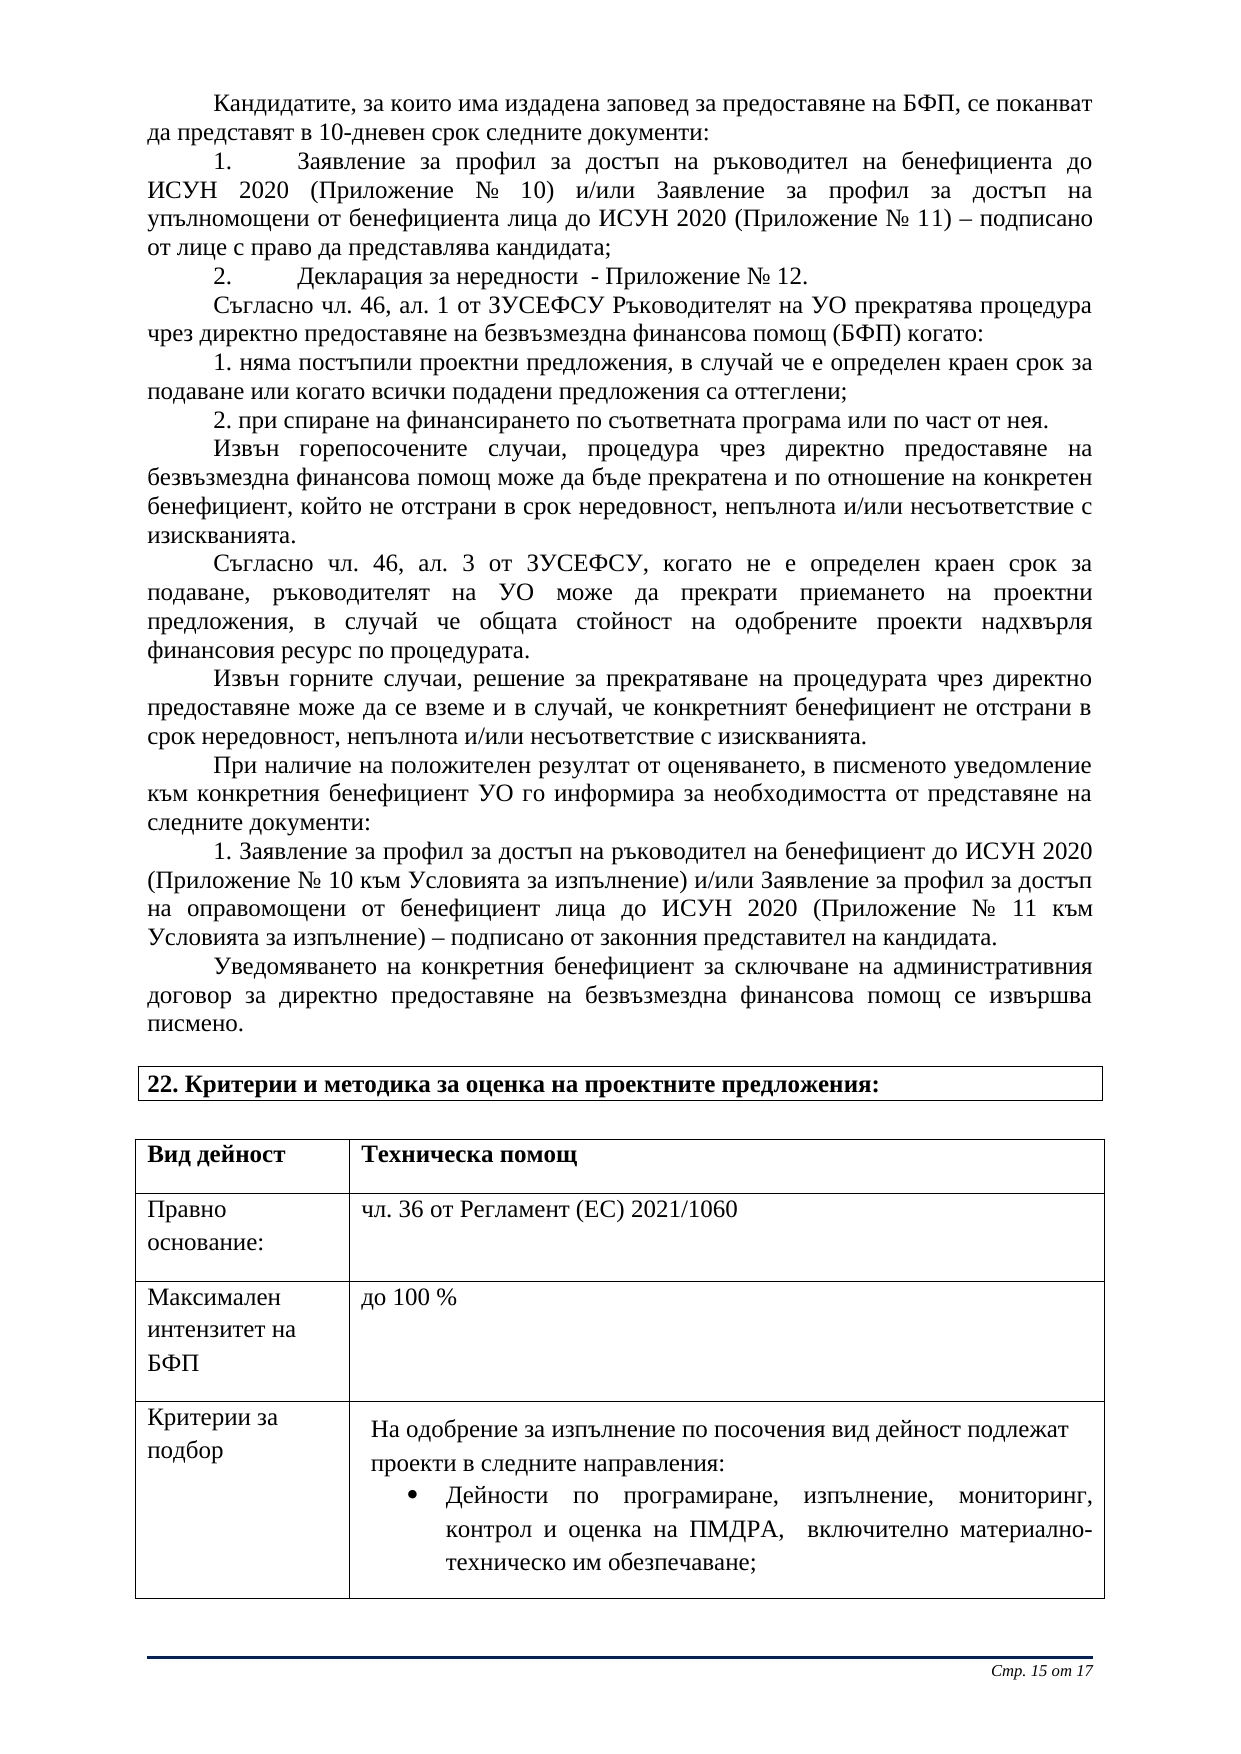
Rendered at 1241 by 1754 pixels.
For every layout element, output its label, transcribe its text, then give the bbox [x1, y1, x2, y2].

list 1. Заявление за профил за достъп на ръководител на бенефициента до ИСУН 2020 (Приложение № 10) и/или Заявление за профил за достъп на упълномощени от бенефициента лица до ИСУН 2020 (Приложение № 11) – подписано от лице с право да представлява кандидата; [147, 146, 1093, 261]
list Кандидатите, за които има издадена заповед за предоставяне на БФП, се поканват да представят в 10-дневен срок следните документи: [147, 88, 1093, 146]
table_cell чл. 36 от Регламент (ЕС) 2021/1060 [350, 1194, 1104, 1281]
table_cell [350, 1402, 1104, 1598]
table_cell до 100 % [350, 1282, 1104, 1401]
list Извън горепосочените случаи, процедура чрез директно предоставяне на безвъзмездна финансова помощ може да бъде прекратена и по отношение на конкретен бенефициент, който не отстрани в срок нередовност, непълнота и/или несъответствие с изискванията. [147, 433, 1093, 548]
list 1. няма постъпили проектни предложения, в случай че е определен краен срок за подаване или когато всички подадени предложения са оттеглени; [147, 347, 1093, 405]
table_cell Правно основание: [136, 1194, 349, 1281]
list Извън горните случаи, решение за прекратяване на процедурата чрез директно предоставяне може да се вземе и в случай, че конкретният бенефициент не отстрани в срок нередовност, непълнота и/или несъответствие с изискванията. [147, 663, 1093, 750]
table_header Вид дейност [136, 1140, 349, 1193]
table_header Техническа помощ [350, 1140, 1104, 1193]
list При наличие на положителен резултат от оценяването, в писменото уведомление към конкретния бенефициент УО го информира за необходимостта от представяне на следните документи: [147, 750, 1093, 836]
table_cell Критерии за подбор [136, 1402, 349, 1598]
list Уведомяването на конкретния бенефициент за сключване на административния договор за директно предоставяне на безвъзмездна финансова помощ се извършва писмено. [147, 951, 1093, 1037]
list Съгласно чл. 46, ал. 3 от ЗУСЕФСУ, когато не е определен краен срок за подаване, ръководителят на УО може да прекрати приемането на проектни предложения, в случай че общата стойност на одобрените проекти надхвърля финансовия ресурс по процедурата. [147, 548, 1093, 663]
list 2. при спиране на финансирането по съответната програма или по част от нея. [147, 405, 1093, 433]
list 2. Декларация за нередности - Приложение № 12. [147, 261, 1093, 290]
table_cell Максимален интензитет на БФП [136, 1282, 349, 1401]
list 22. Критерии и методика за оценка на проектните предложения: [139, 1067, 1102, 1100]
list 1. Заявление за профил за достъп на ръководител на бенефициент до ИСУН 2020 (Приложение № 10 към Условията за изпълнение) и/или Заявление за профил за достъп на оправомощени от бенефициент лица до ИСУН 2020 (Приложение № 11 към Условията за изпълнение) – подписано от законния представител на кандидата. [147, 836, 1093, 951]
list Съгласно чл. 46, ал. 1 от ЗУСЕФСУ Ръководителят на УО прекратява процедура чрез директно предоставяне на безвъзмездна финансова помощ (БФП) когато: [147, 290, 1093, 347]
